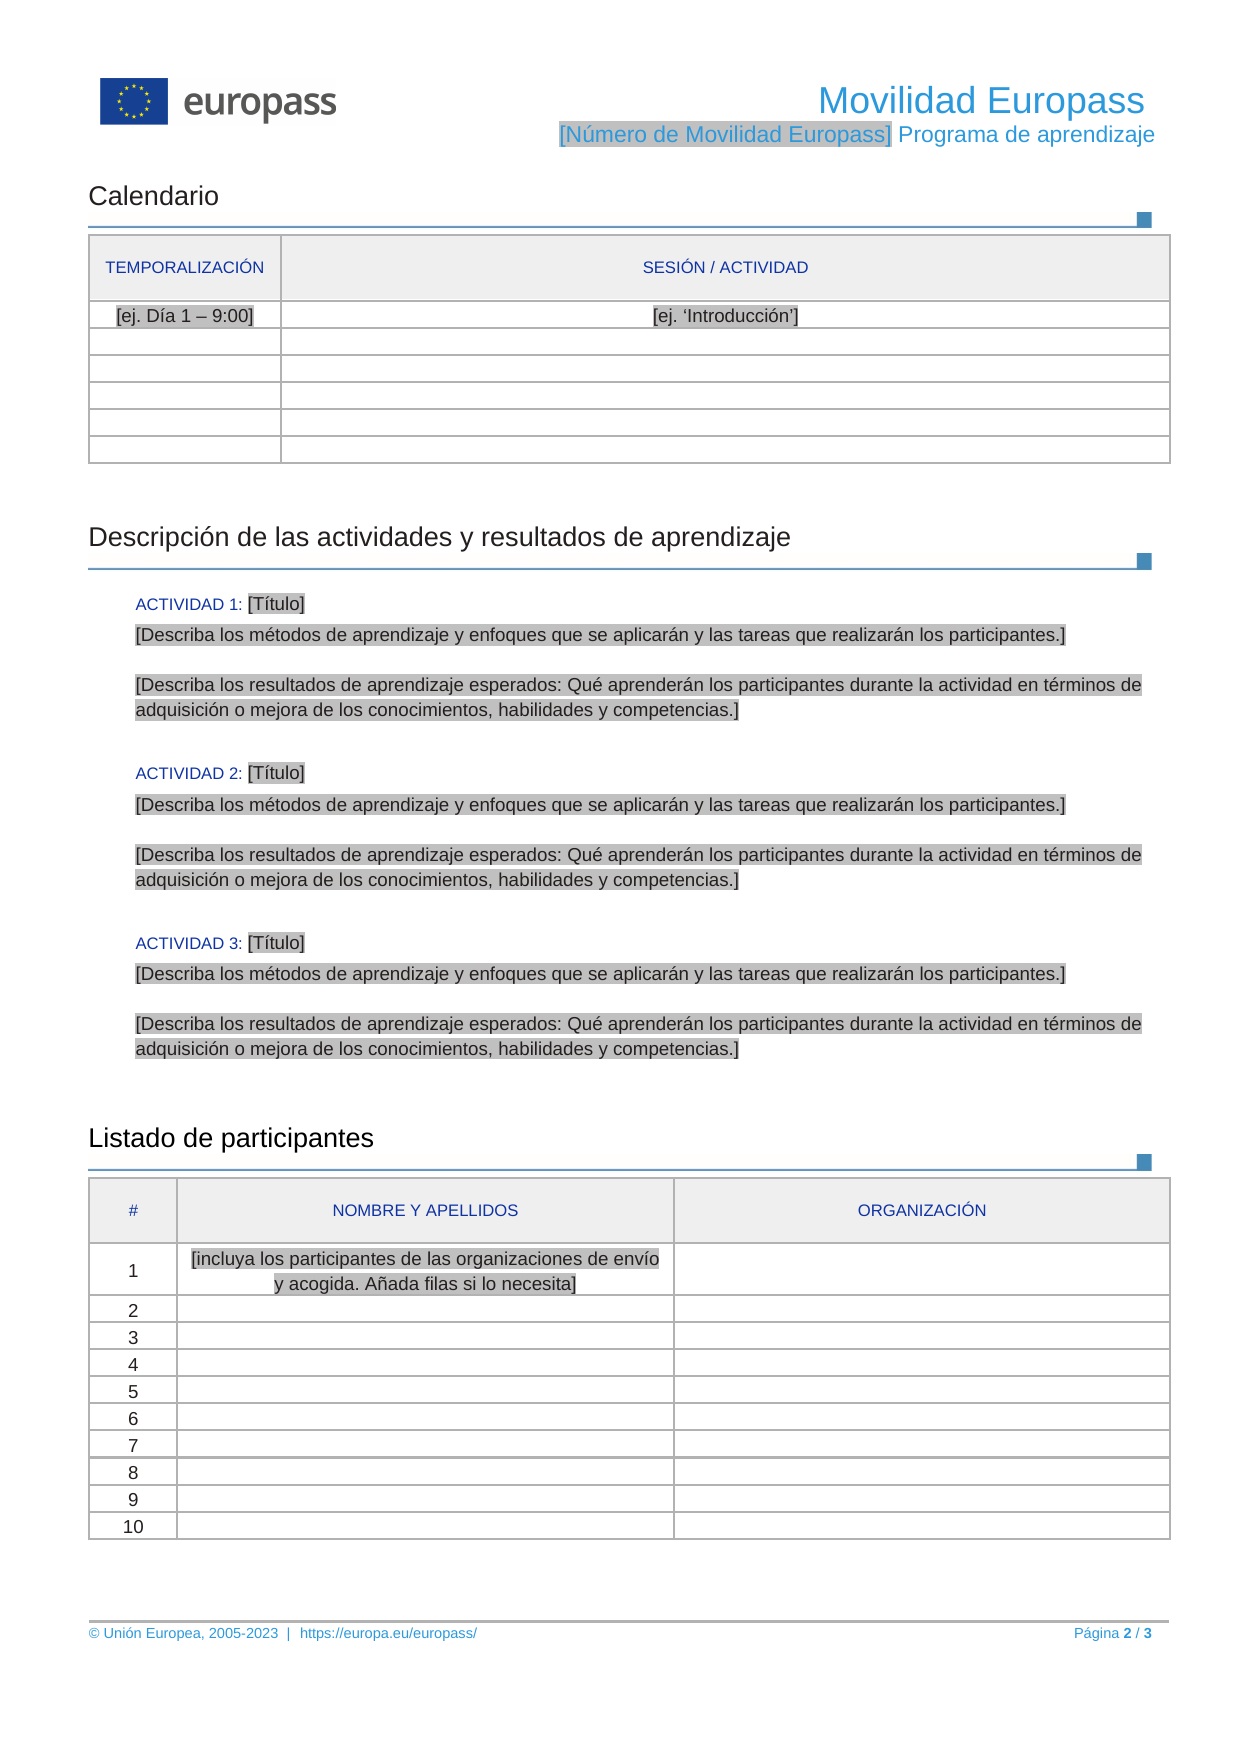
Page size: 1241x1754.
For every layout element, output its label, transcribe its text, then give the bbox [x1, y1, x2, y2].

table_cell ACTIVIDAD 3: [Título] [88, 915, 1151, 959]
table_cell [178, 1486, 673, 1511]
table_cell [Describa los resultados de aprendizaje esperados: Qué aprenderán los participantes durante la actividad en términos de adquisición o mejora de los conocimientos, habilidades y competencias.] [88, 671, 1151, 746]
table_header Descripción de las actividades y resultados de aprendizaje [88, 500, 1155, 553]
table_cell [675, 1244, 1169, 1294]
table_cell [282, 356, 1169, 381]
table_cell [178, 1244, 673, 1294]
table_cell [Describa los métodos de aprendizaje y enfoques que se aplicarán y las tareas que realizarán los participantes.] [88, 960, 1151, 1009]
table_cell [Describa los métodos de aprendizaje y enfoques que se aplicarán y las tareas que realizarán los participantes.] [88, 621, 1151, 671]
table_cell [282, 383, 1169, 408]
table_cell [178, 1404, 673, 1429]
table_cell [178, 1431, 673, 1456]
table_cell [675, 1350, 1169, 1375]
table_cell [675, 1513, 1169, 1538]
table_cell [90, 1296, 176, 1321]
table_cell [90, 329, 280, 354]
table_cell [90, 1459, 176, 1484]
table_cell [675, 1377, 1169, 1402]
table_cell [675, 1459, 1169, 1484]
table_cell [178, 1350, 673, 1375]
table_cell [Describa los métodos de aprendizaje y enfoques que se aplicarán y las tareas que realizarán los participantes.] [88, 790, 1151, 840]
table_cell [Describa los resultados de aprendizaje esperados: Qué aprenderán los participantes durante la actividad en términos de adquisición o mejora de los conocimientos, habilidades y competencias.] [88, 1010, 1151, 1084]
table_cell [282, 302, 1169, 327]
table_cell [90, 302, 280, 327]
table_cell [Describa los resultados de aprendizaje esperados: Qué aprenderán los participantes durante la actividad en términos de adquisición o mejora de los conocimientos, habilidades y competencias.] [88, 840, 1151, 915]
table_cell [90, 1404, 176, 1429]
table_cell [90, 356, 280, 381]
table_cell [90, 437, 280, 462]
table_cell [90, 1486, 176, 1511]
table_cell [90, 1350, 176, 1375]
table_cell [675, 1486, 1169, 1511]
table_cell [675, 1296, 1169, 1321]
picture [100, 78, 337, 126]
table_cell [88, 1154, 1169, 1177]
table_cell ACTIVIDAD 1: [Título] [88, 576, 1151, 621]
table_cell [282, 329, 1169, 354]
table_header Listado de participantes [88, 1118, 1169, 1153]
table_cell [178, 1296, 673, 1321]
table_cell [178, 1513, 673, 1538]
table_cell [675, 1431, 1169, 1456]
table_cell [90, 410, 280, 435]
table_cell [90, 1513, 176, 1538]
table_cell [178, 1459, 673, 1484]
table_cell [282, 410, 1169, 435]
table_cell [88, 553, 1155, 576]
table_cell [675, 1323, 1169, 1348]
table_cell ACTIVIDAD 2: [Título] [88, 746, 1151, 790]
table_cell [282, 437, 1169, 462]
table_cell [178, 1377, 673, 1402]
table_header Calendario [88, 176, 1169, 211]
table_cell [675, 1404, 1169, 1429]
table_cell [90, 1323, 176, 1348]
table_cell [90, 1244, 176, 1294]
table_cell [88, 211, 1169, 234]
table_cell [178, 1323, 673, 1348]
table_cell [90, 383, 280, 408]
table_cell [90, 1377, 176, 1402]
table_cell [90, 1431, 176, 1456]
